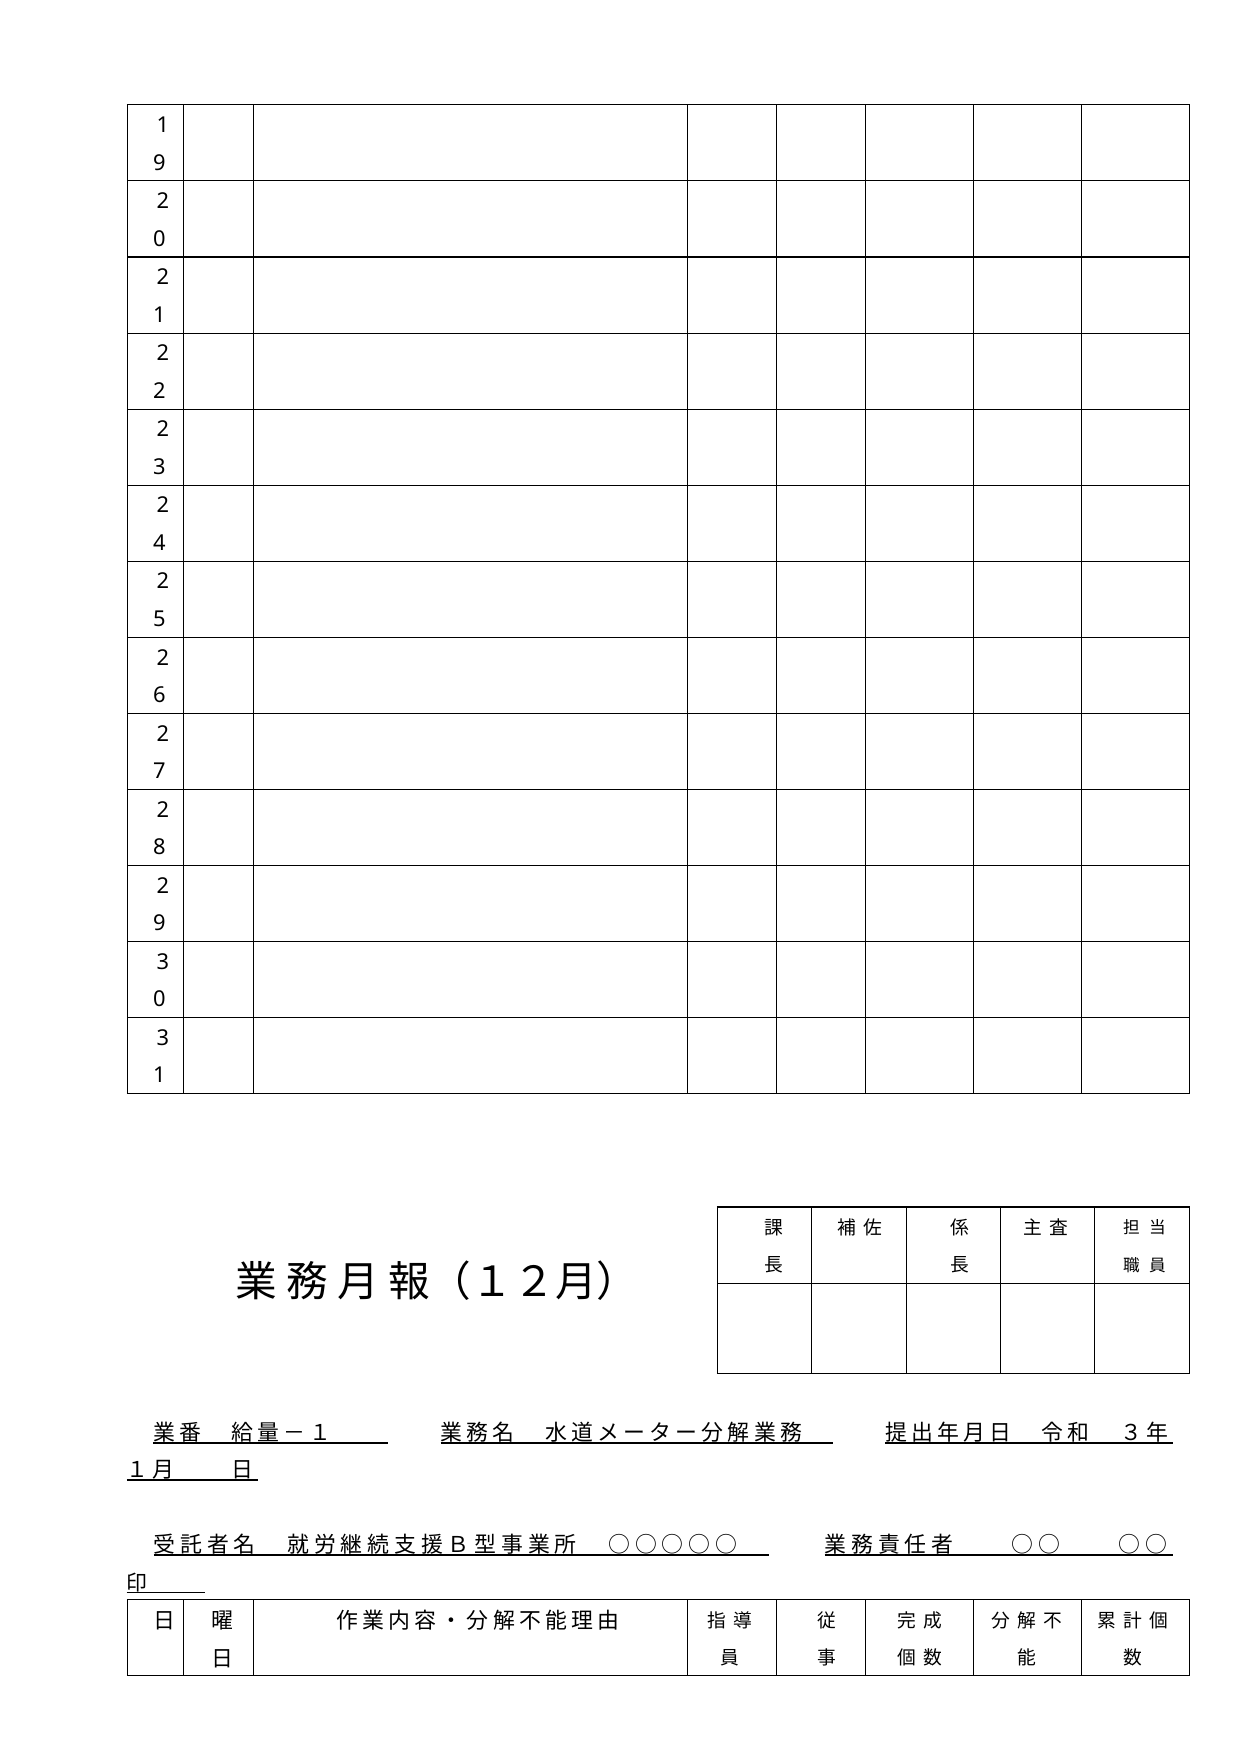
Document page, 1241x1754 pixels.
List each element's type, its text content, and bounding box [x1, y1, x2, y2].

table_cell [184, 714, 253, 789]
table_cell [688, 258, 776, 332]
table_cell [777, 866, 865, 941]
table_cell [1001, 1284, 1094, 1373]
table_cell [254, 410, 687, 484]
table_cell [974, 1018, 1081, 1093]
table_cell [866, 486, 973, 561]
table_cell [1082, 181, 1189, 256]
table_cell [254, 105, 687, 180]
table_cell [1082, 258, 1189, 332]
table_cell 24 [128, 486, 183, 561]
table_cell [688, 562, 776, 637]
table_cell [254, 334, 687, 408]
table_cell 28 [128, 790, 183, 865]
table_header 曜日 [184, 1600, 253, 1675]
table_cell [184, 866, 253, 941]
table_cell [866, 334, 973, 408]
table_cell 19 [128, 105, 183, 180]
table_cell [688, 181, 776, 256]
table_cell 23 [128, 410, 183, 484]
table_cell [254, 714, 687, 789]
table_cell [777, 790, 865, 865]
table_cell [184, 486, 253, 561]
table_cell [688, 1018, 776, 1093]
table_cell [866, 790, 973, 865]
table_cell 30 [128, 942, 183, 1017]
table_cell [866, 258, 973, 332]
table_cell [777, 714, 865, 789]
table_header 指導員 [688, 1600, 776, 1675]
table_header 従事者 [777, 1600, 865, 1675]
table_cell [974, 790, 1081, 865]
table_cell [866, 942, 973, 1017]
table_cell [254, 638, 687, 713]
table_header 累計個数 [1082, 1600, 1189, 1675]
table_cell [184, 334, 253, 408]
table_cell 31 [128, 1018, 183, 1093]
table_cell [777, 105, 865, 180]
table_cell [866, 105, 973, 180]
text 業番 給量－１ 業務名 水道メーター分解業務 提出年月日 令和 ３年 １月 日 [127, 1412, 1172, 1487]
table_cell [777, 486, 865, 561]
table_cell [866, 410, 973, 484]
table_cell 21 [128, 258, 183, 332]
table_cell 20 [128, 181, 183, 256]
table_cell [777, 638, 865, 713]
table_header 課長 [718, 1208, 811, 1282]
table_cell [974, 714, 1081, 789]
table_header 係長 [907, 1208, 1000, 1282]
table_cell 27 [128, 714, 183, 789]
table_cell [974, 258, 1081, 332]
table_cell [184, 790, 253, 865]
table_cell [254, 866, 687, 941]
table_cell [777, 258, 865, 332]
table_cell [184, 410, 253, 484]
table_cell [1082, 1018, 1189, 1093]
table_cell [718, 1284, 811, 1373]
table_cell [184, 105, 253, 180]
table_cell [1082, 942, 1189, 1017]
table_cell [184, 1018, 253, 1093]
table_cell [974, 638, 1081, 713]
table_cell [688, 410, 776, 484]
table_cell [777, 942, 865, 1017]
table_cell [1082, 105, 1189, 180]
table_cell [254, 1018, 687, 1093]
table_cell [866, 1018, 973, 1093]
table_cell [777, 410, 865, 484]
table_cell [184, 258, 253, 332]
table_cell 29 [128, 866, 183, 941]
table_header 完成個数 [866, 1600, 973, 1675]
table_cell [688, 714, 776, 789]
table_cell [688, 638, 776, 713]
table_cell [688, 334, 776, 408]
table_cell [974, 334, 1081, 408]
table_cell [254, 258, 687, 332]
table_header 主査 [1001, 1208, 1094, 1282]
table_cell [812, 1284, 906, 1373]
table_header 担当職員 [1095, 1208, 1189, 1282]
table_cell [1082, 714, 1189, 789]
table_cell [184, 181, 253, 256]
table_cell 26 [128, 638, 183, 713]
table_cell [777, 1018, 865, 1093]
table_cell [866, 181, 973, 256]
table_cell [1082, 638, 1189, 713]
table_cell [1095, 1284, 1189, 1373]
table_header 補佐 [812, 1208, 906, 1282]
table_cell [184, 638, 253, 713]
table_cell [254, 562, 687, 637]
table_cell [1082, 562, 1189, 637]
table_cell 22 [128, 334, 183, 408]
table_cell [1082, 486, 1189, 561]
table_cell [866, 638, 973, 713]
table_cell [866, 714, 973, 789]
table_cell [777, 334, 865, 408]
table_cell [974, 181, 1081, 256]
table_cell [974, 410, 1081, 484]
table_cell [184, 562, 253, 637]
table_header 作業内容・分解不能理由 [254, 1600, 687, 1675]
table_cell [688, 105, 776, 180]
table_cell [974, 562, 1081, 637]
table_cell [866, 866, 973, 941]
table_cell [184, 942, 253, 1017]
table_cell [688, 866, 776, 941]
table_header 日 [128, 1600, 183, 1675]
table_cell [974, 942, 1081, 1017]
table_cell [688, 790, 776, 865]
table_cell [1082, 866, 1189, 941]
table_cell [254, 486, 687, 561]
table_cell [777, 562, 865, 637]
table_cell [974, 105, 1081, 180]
table_cell 25 [128, 562, 183, 637]
table_cell [777, 181, 865, 256]
table_cell [254, 181, 687, 256]
table_cell [1082, 334, 1189, 408]
table_cell [254, 790, 687, 865]
table_cell [866, 562, 973, 637]
table_cell [1082, 410, 1189, 484]
table_header 分解不能 [974, 1600, 1081, 1675]
table_cell [974, 486, 1081, 561]
table_cell [254, 942, 687, 1017]
table_cell [974, 866, 1081, 941]
table_cell [688, 486, 776, 561]
table_cell [907, 1284, 1000, 1373]
table_cell [1082, 790, 1189, 865]
text 受託者名 就労継続支援Ｂ型事業所 ○○○○○ 業務責任者 ○○ ○○ 印 [127, 1524, 1172, 1599]
table_cell [688, 942, 776, 1017]
